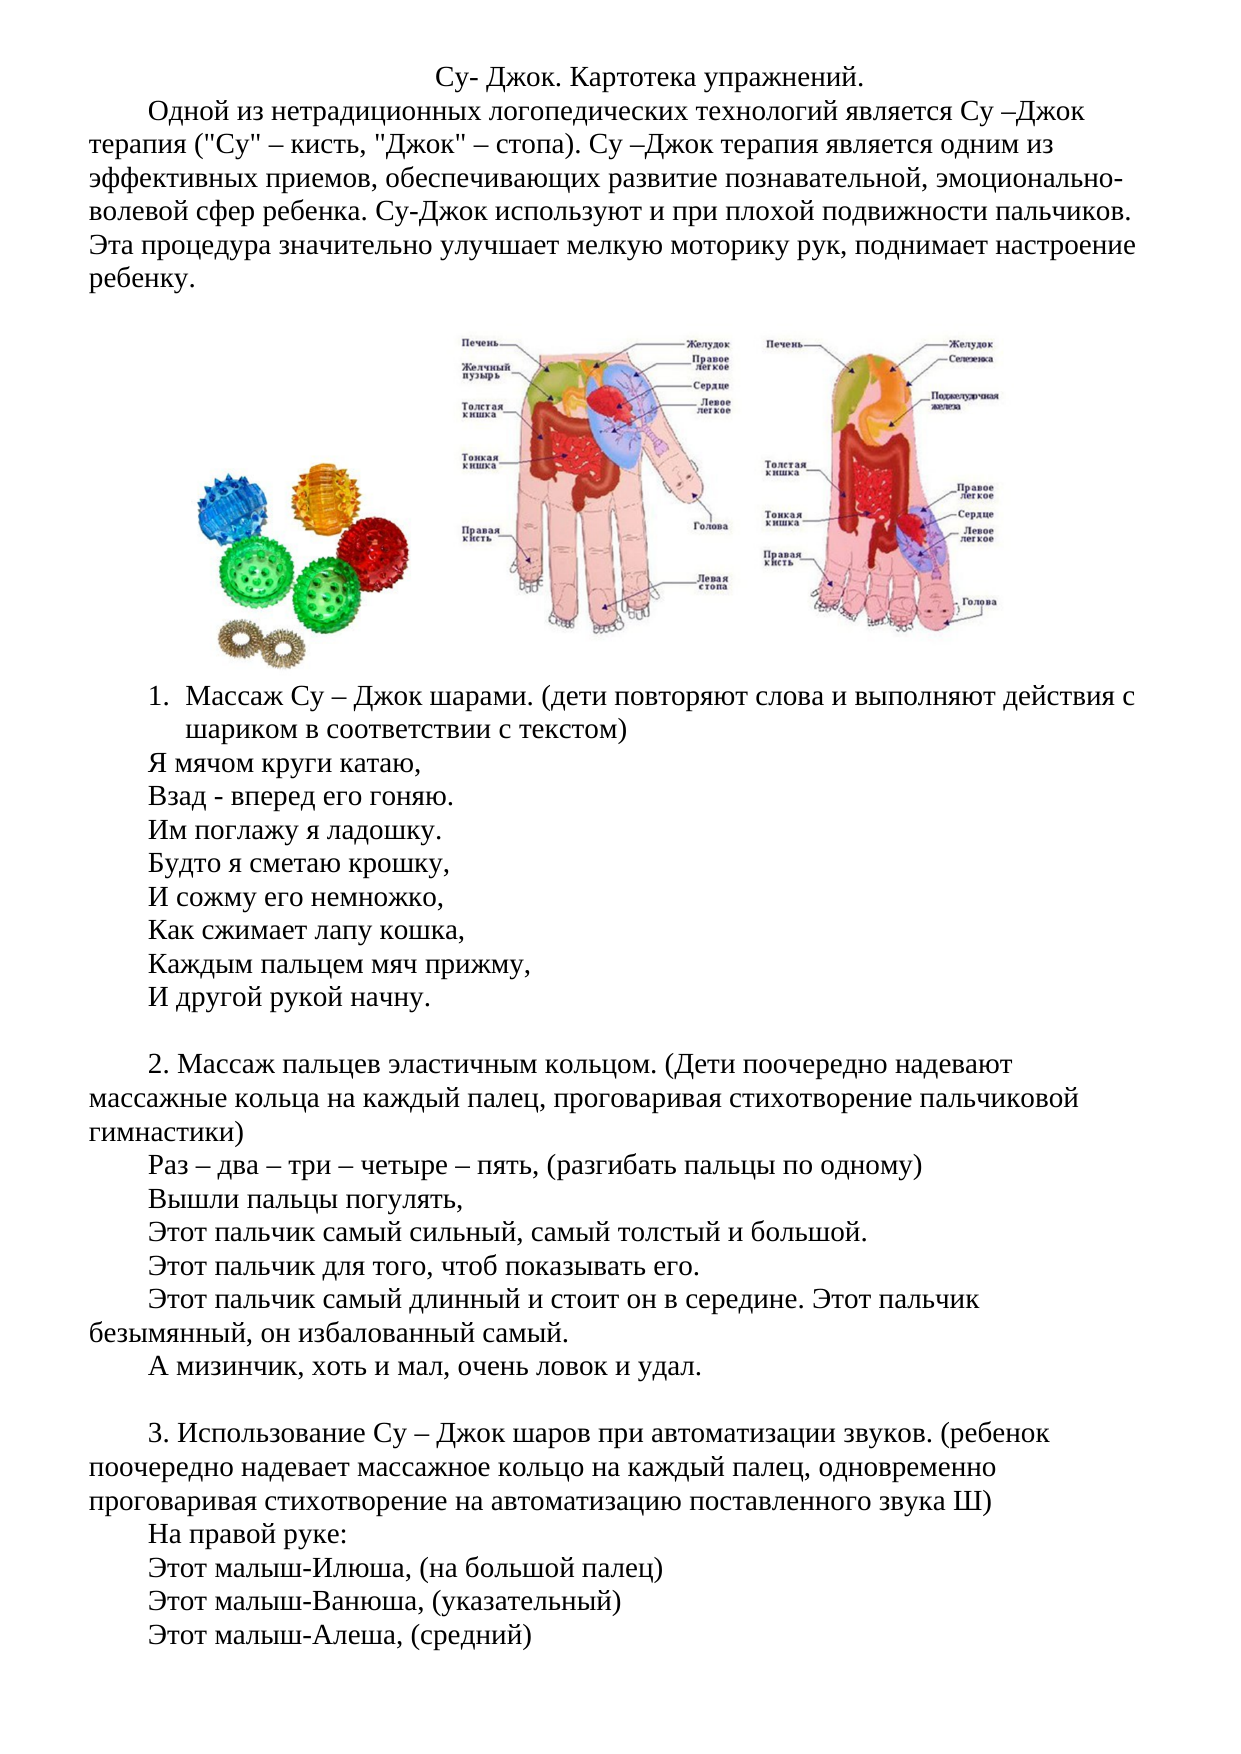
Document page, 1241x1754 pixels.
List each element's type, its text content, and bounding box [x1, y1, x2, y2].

picture [147, 443, 440, 678]
text Этот пальчик самый длинный и стоит он в середине. Этот пальчик безымянный, он избалованный самый. [89, 1281, 1152, 1348]
text Как сжимает лапу кошка, [89, 912, 1152, 946]
picture [446, 293, 1014, 678]
text И сожму его немножко, [89, 879, 1152, 912]
text Су- Джок. Картотека упражнений. [89, 59, 1152, 93]
text Вышли пальцы погулять, [89, 1181, 1152, 1214]
text 3. Использование Су – Джок шаров при автоматизации звуков. (ребенок поочередно надевает массажное кольцо на каждый палец, одновременно проговаривая стихотворение на автоматизацию поставленного звука Ш) [89, 1416, 1152, 1516]
text Им поглажу я ладошку. [89, 812, 1152, 845]
text Взад - вперед его гоняю. [89, 778, 1152, 812]
text Этот пальчик для того, чтоб показывать его. [89, 1248, 1152, 1281]
text Этот малыш-Илюша, (на большой палец) [89, 1550, 1152, 1583]
text 2. Массаж пальцев эластичным кольцом. (Дети поочередно надевают массажные кольца на каждый палец, проговаривая стихотворение пальчиковой гимнастики) [89, 1047, 1152, 1147]
text Будто я сметаю крошку, [89, 845, 1152, 879]
text Каждым пальцем мяч прижму, [89, 946, 1152, 979]
text А мизинчик, хоть и мал, очень ловок и удал. [89, 1348, 1152, 1382]
list Массаж Су – Джок шарами. (дети повторяют слова и выполняют действия с шариком в соответствии с текстом) [148, 678, 1152, 745]
text И другой рукой начну. [89, 979, 1152, 1013]
text Одной из нетрадиционных логопедических технологий является Су –Джок терапия ("Су" – кисть, "Джок" – стопа). Су –Джок терапия является одним из эффективных приемов, обеспечивающих развитие познавательной, эмоционально-волевой сфер ребенка. Су-Джок используют и при плохой подвижности пальчиков. Эта процедура значительно улучшает мелкую моторику рук, поднимает настроение ребенку. [89, 93, 1152, 294]
text Этот малыш-Алеша, (средний) [89, 1617, 1152, 1650]
text Этот малыш-Ванюша, (указательный) [89, 1583, 1152, 1617]
text Раз – два – три – четыре – пять, (разгибать пальцы по одному) [89, 1147, 1152, 1181]
text Я мячом круги катаю, [89, 745, 1152, 778]
text На правой руке: [89, 1516, 1152, 1550]
text Этот пальчик самый сильный, самый толстый и большой. [89, 1214, 1152, 1248]
